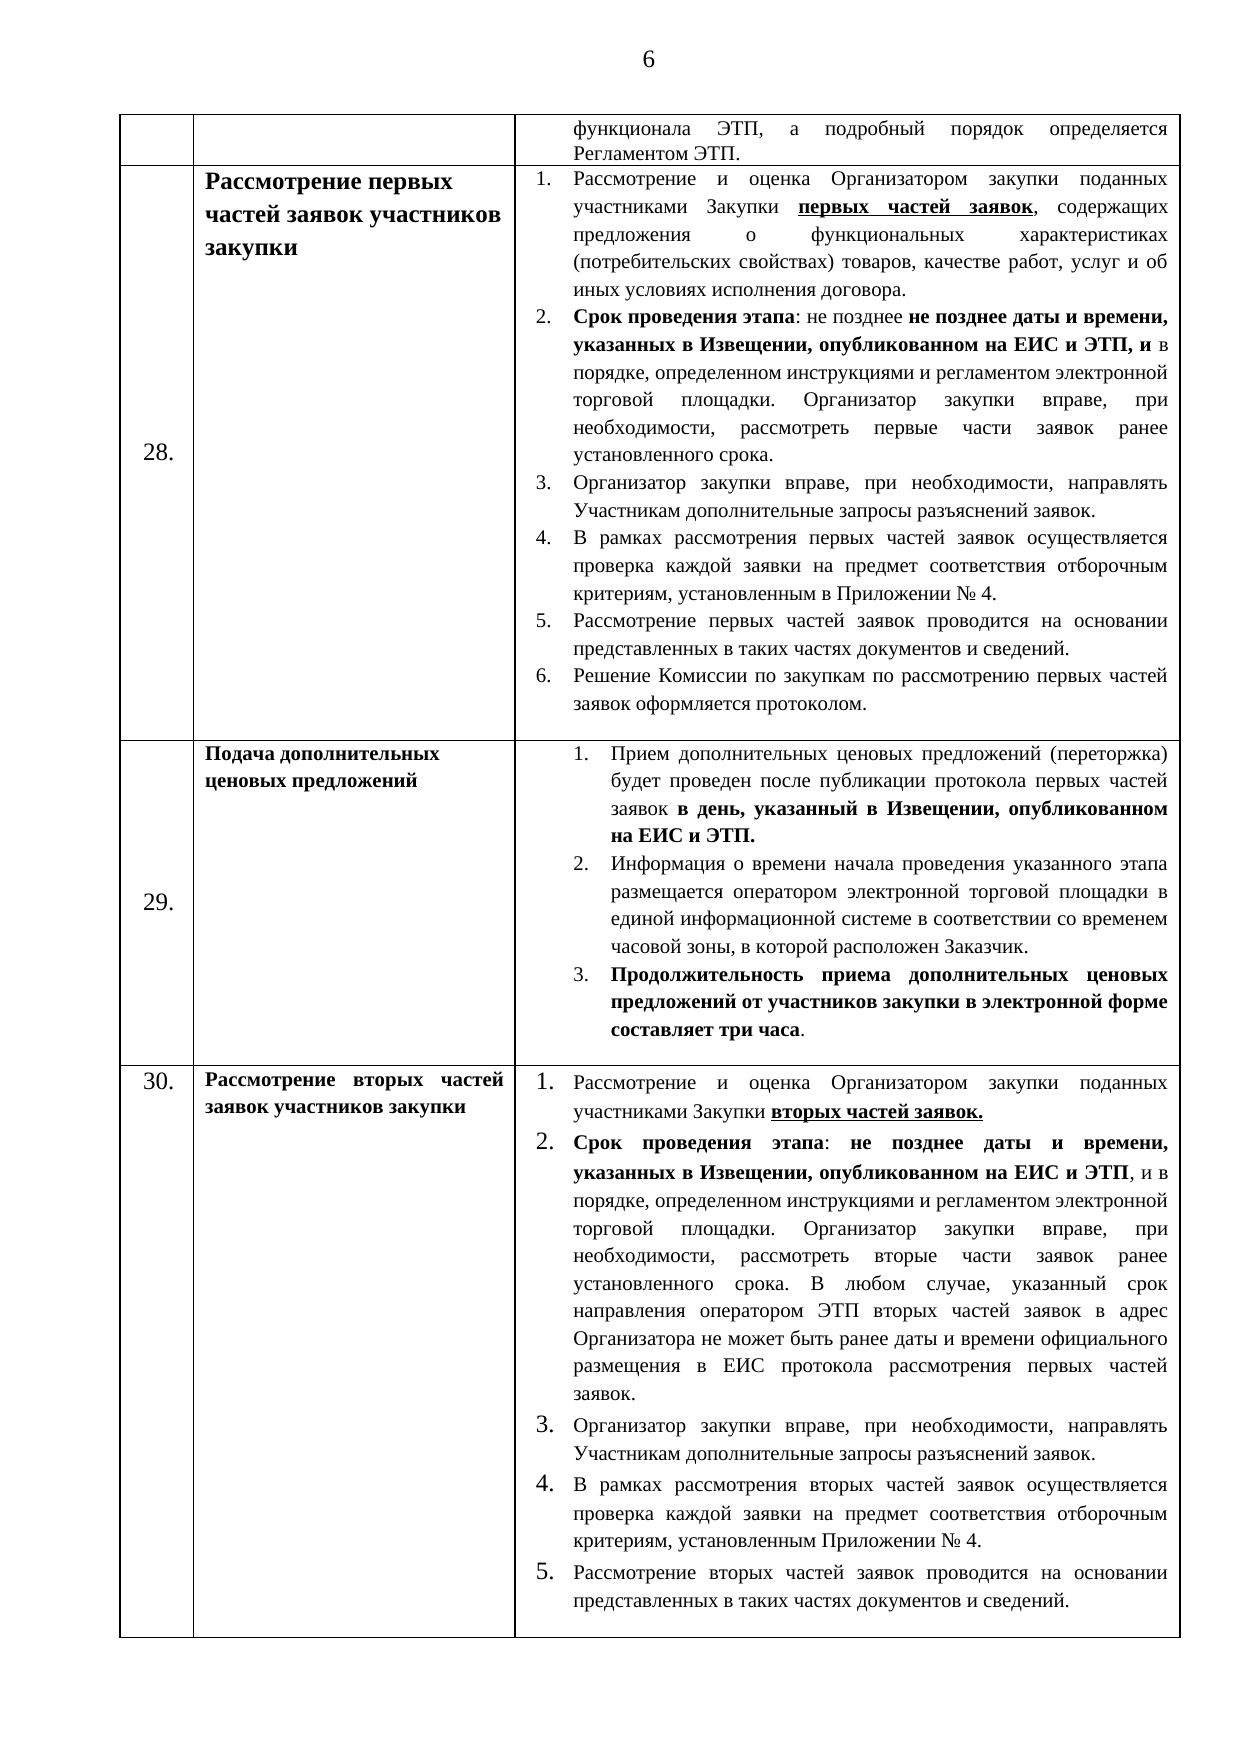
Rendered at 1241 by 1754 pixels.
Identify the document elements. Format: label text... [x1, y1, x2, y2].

table_cell Прием дополнительных ценовых предложений (переторжка) будет проведен после публикации протокола первых частей заявок в день, указанный в Извещении, опубликованном на ЕИС и ЭТП. Информация о времени начала проведения указанного этапа размещается оператором электронной торговой площадки в единой информационной системе в соответствии со временем часовой зоны, в которой расположен Заказчик. Продолжительность приема дополнительных ценовых предложений от участников закупки в электронной форме составляет три часа. [516, 741, 1179, 1065]
table_cell [121, 166, 193, 739]
table_cell [121, 115, 193, 165]
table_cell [516, 1066, 1179, 1637]
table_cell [194, 115, 514, 165]
table_cell [121, 1066, 193, 1637]
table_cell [194, 1066, 514, 1637]
table_cell Подача дополнительных ценовых предложений [194, 741, 514, 1065]
table_cell Рассмотрение и оценка Организатором закупки поданных участниками Закупки первых частей заявок, содержащих предложения о функциональных характеристиках (потребительских свойствах) товаров, качестве работ, услуг и об иных условиях исполнения договора. Срок проведения этапа: не позднее не позднее даты и времени, указанных в Извещении, опубликованном на ЕИС и ЭТП, и в порядке, определенном инструкциями и регламентом электронной торговой площадки. Организатор закупки вправе, при необходимости, рассмотреть первые части заявок ранее установленного срока. Организатор закупки вправе, при необходимости, направлять Участникам дополнительные запросы разъяснений заявок. В рамках рассмотрения первых частей заявок осуществляется проверка каждой заявки на предмет соответствия отборочным критериям, установленным в Приложении № 4. Рассмотрение первых частей заявок проводится на основании представленных в таких частях документов и сведений. Решение Комиссии по закупкам по рассмотрению первых частей заявок оформляется протоколом. [516, 166, 1179, 739]
table_cell Рассмотрение первых частей заявок участников закупки [194, 166, 514, 739]
table_cell [121, 741, 193, 1065]
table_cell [516, 115, 1179, 165]
